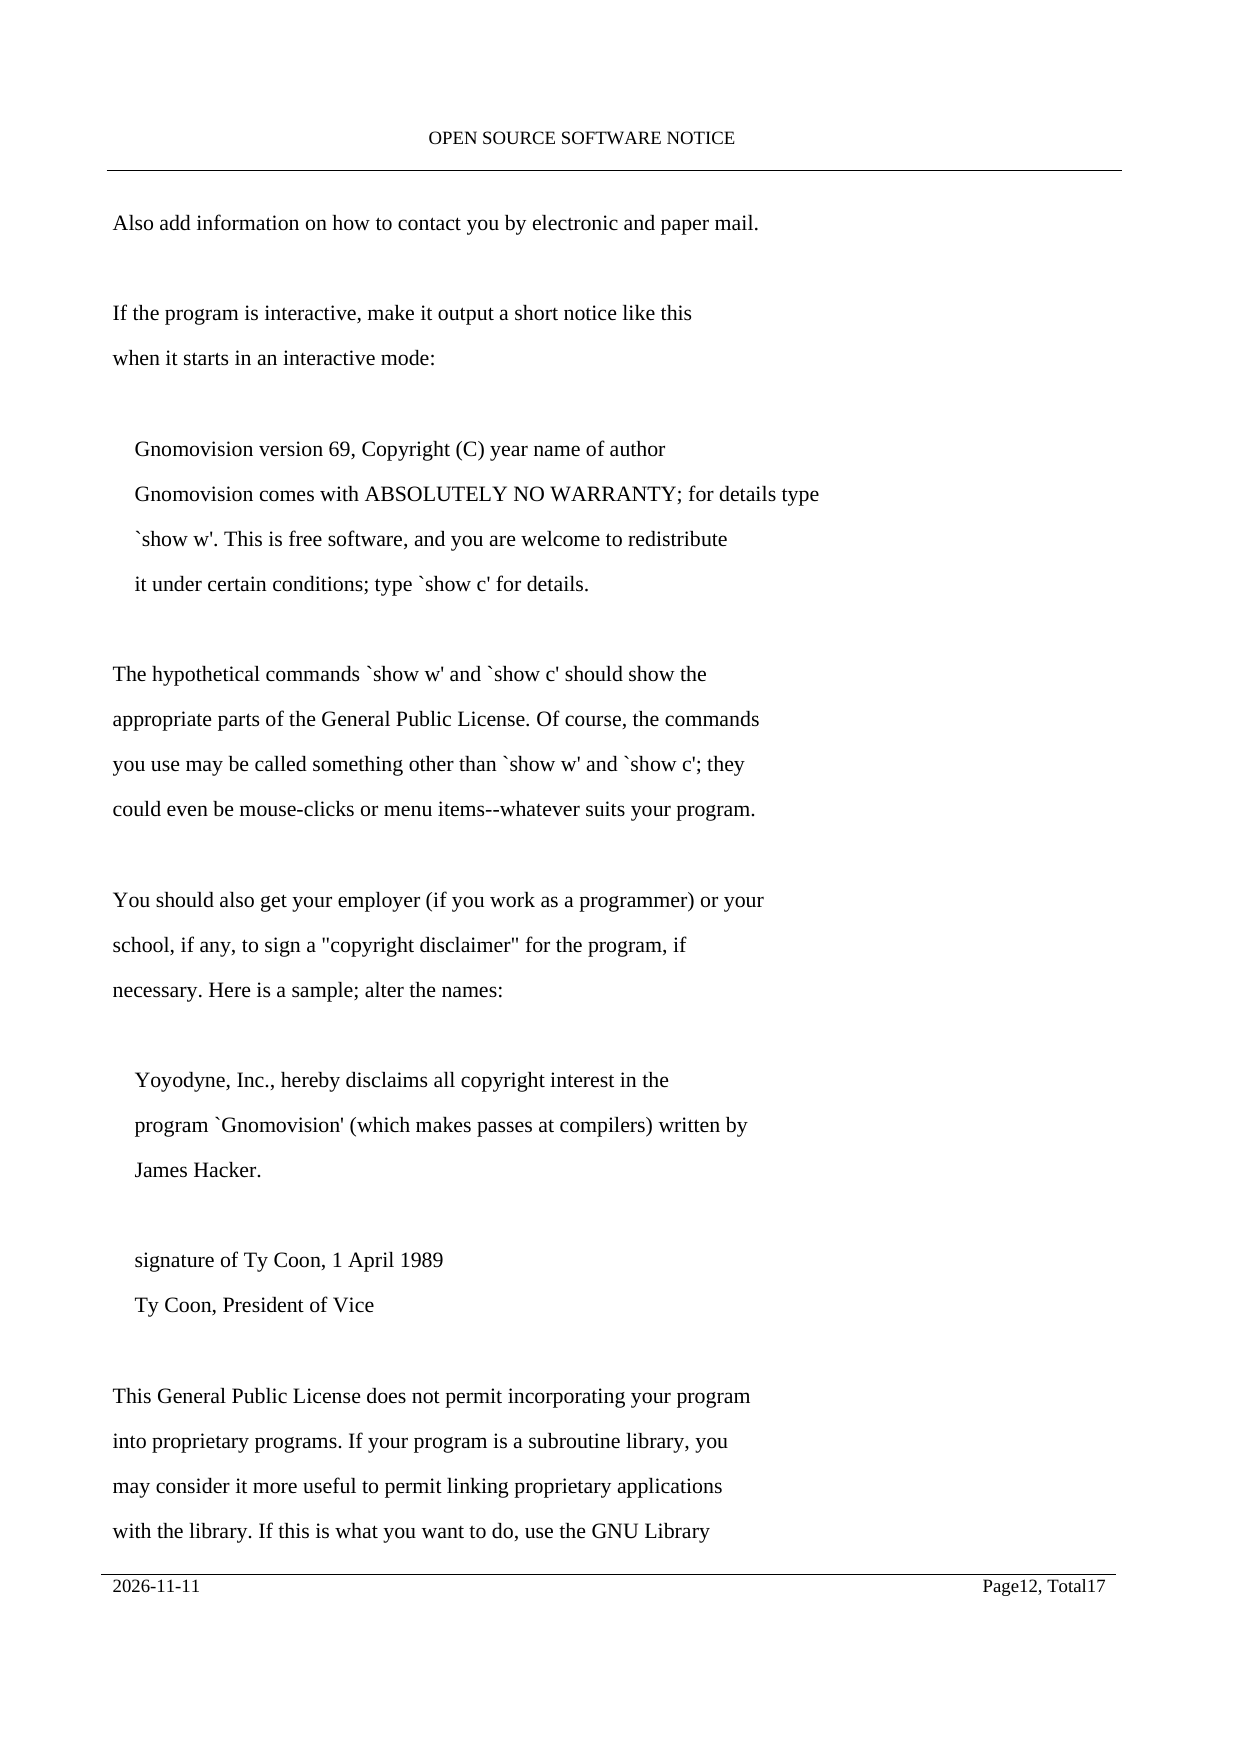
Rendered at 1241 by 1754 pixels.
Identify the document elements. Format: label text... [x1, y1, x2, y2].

text you use may be called something other than `show w' and `show c'; they [112, 748, 1128, 780]
text may consider it more useful to permit linking proprietary applications [112, 1469, 1128, 1502]
text This General Public License does not permit incorporating your program [112, 1379, 1128, 1412]
text when it starts in an interactive mode: [112, 342, 1128, 374]
text The hypothetical commands `show w' and `show c' should show the [112, 657, 1128, 690]
text Ty Coon, President of Vice [112, 1289, 1128, 1321]
text Gnomovision version 69, Copyright (C) year name of author [112, 432, 1128, 464]
text signature of Ty Coon, 1 April 1989 [112, 1244, 1128, 1276]
text could even be mouse-clicks or menu items--whatever suits your program. [112, 793, 1128, 825]
text `show w'. This is free software, and you are welcome to redistribute [112, 522, 1128, 554]
text necessary. Here is a sample; alter the names: [112, 973, 1128, 1006]
text appropriate parts of the General Public License. Of course, the commands [112, 702, 1128, 735]
text You should also get your employer (if you work as a programmer) or your [112, 883, 1128, 915]
text it under certain conditions; type `show c' for details. [112, 567, 1128, 600]
text James Hacker. [112, 1153, 1128, 1186]
text Also add information on how to contact you by electronic and paper mail. [112, 206, 1128, 239]
text Yoyodyne, Inc., hereby disclaims all copyright interest in the [112, 1063, 1128, 1096]
text program `Gnomovision' (which makes passes at compilers) written by [112, 1108, 1128, 1141]
text with the library. If this is what you want to do, use the GNU Library [112, 1514, 1128, 1547]
text into proprietary programs. If your program is a subroutine library, you [112, 1424, 1128, 1457]
text school, if any, to sign a "copyright disclaimer" for the program, if [112, 928, 1128, 961]
text Gnomovision comes with ABSOLUTELY NO WARRANTY; for details type [112, 477, 1128, 509]
text If the program is interactive, make it output a short notice like this [112, 297, 1128, 329]
